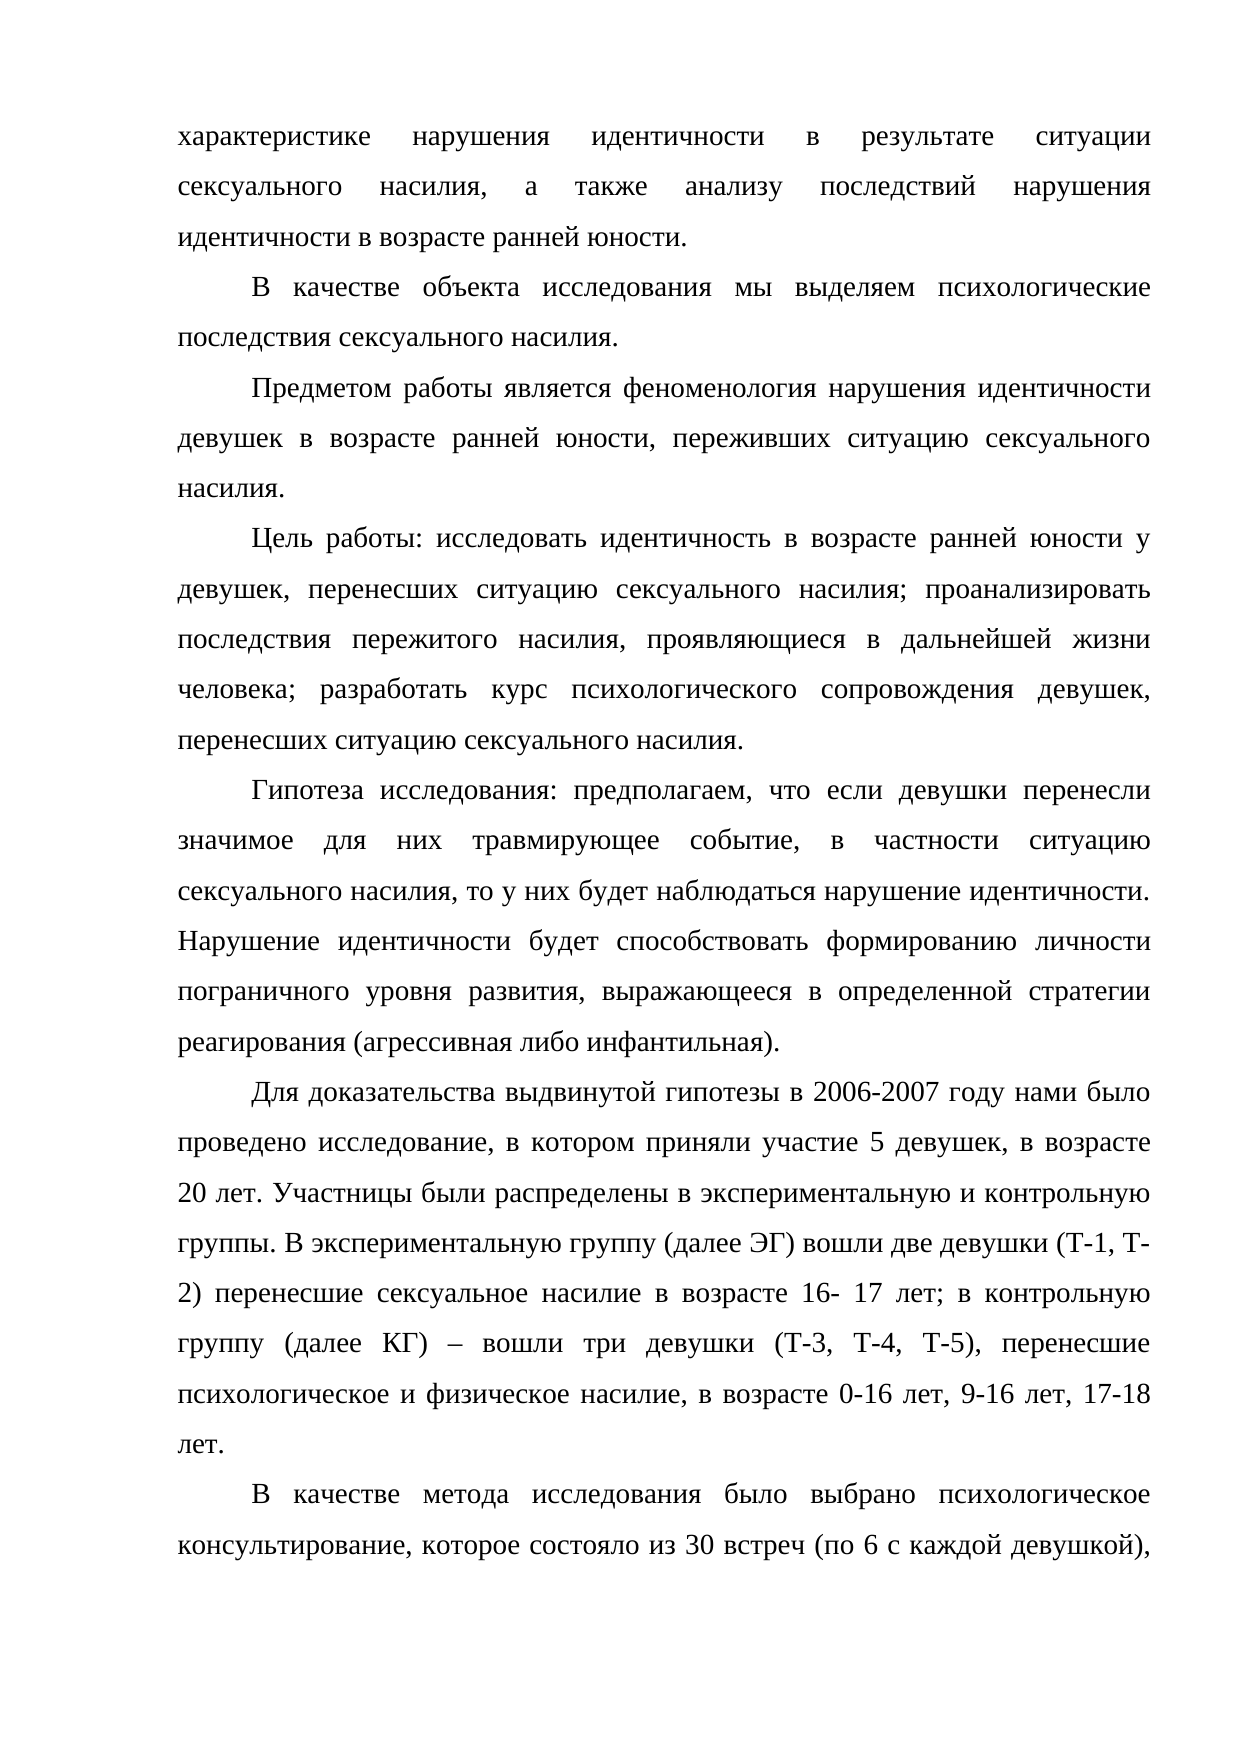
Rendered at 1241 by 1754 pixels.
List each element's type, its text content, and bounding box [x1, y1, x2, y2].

text В качестве объекта исследования мы выделяем психологические последствия сексуального насилия. [177, 269, 1152, 353]
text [177, 1477, 1152, 1560]
text Для доказательства выдвинутой гипотезы в 2006-2007 году нами было проведено исследование, в котором приняли участие 5 девушек, в возрасте 20 лет. Участницы были распределены в экспериментальную и контрольную группы. В экспериментальную группу (далее ЭГ) вошли две девушки (Т-1, Т-2) перенесшие сексуальное насилие в возрасте 16- 17 лет; в контрольную группу (далее КГ) – вошли три девушки (Т-3, Т-4, Т-5), перенесшие психологическое и физическое насилие, в возрасте 0-16 лет, 9-16 лет, 17-18 лет. [177, 1074, 1152, 1460]
text Цель работы: исследовать идентичность в возрасте ранней юности у девушек, перенесших ситуацию сексуального насилия; проанализировать последствия пережитого насилия, проявляющиеся в дальнейшей жизни человека; разработать курс психологического сопровождения девушек, перенесших ситуацию сексуального насилия. [177, 521, 1152, 755]
text Гипотеза исследования: предполагаем, что если девушки перенесли значимое для них травмирующее событие, в частности ситуацию сексуального насилия, то у них будет наблюдаться нарушение идентичности. Нарушение идентичности будет способствовать формированию личности пограничного уровня развития, выражающееся в определенной стратегии реагирования (агрессивная либо инфантильная). [177, 772, 1152, 1057]
text Предметом работы является феноменология нарушения идентичности девушек в возрасте ранней юности, переживших ситуацию сексуального насилия. [177, 370, 1152, 504]
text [177, 118, 1152, 252]
